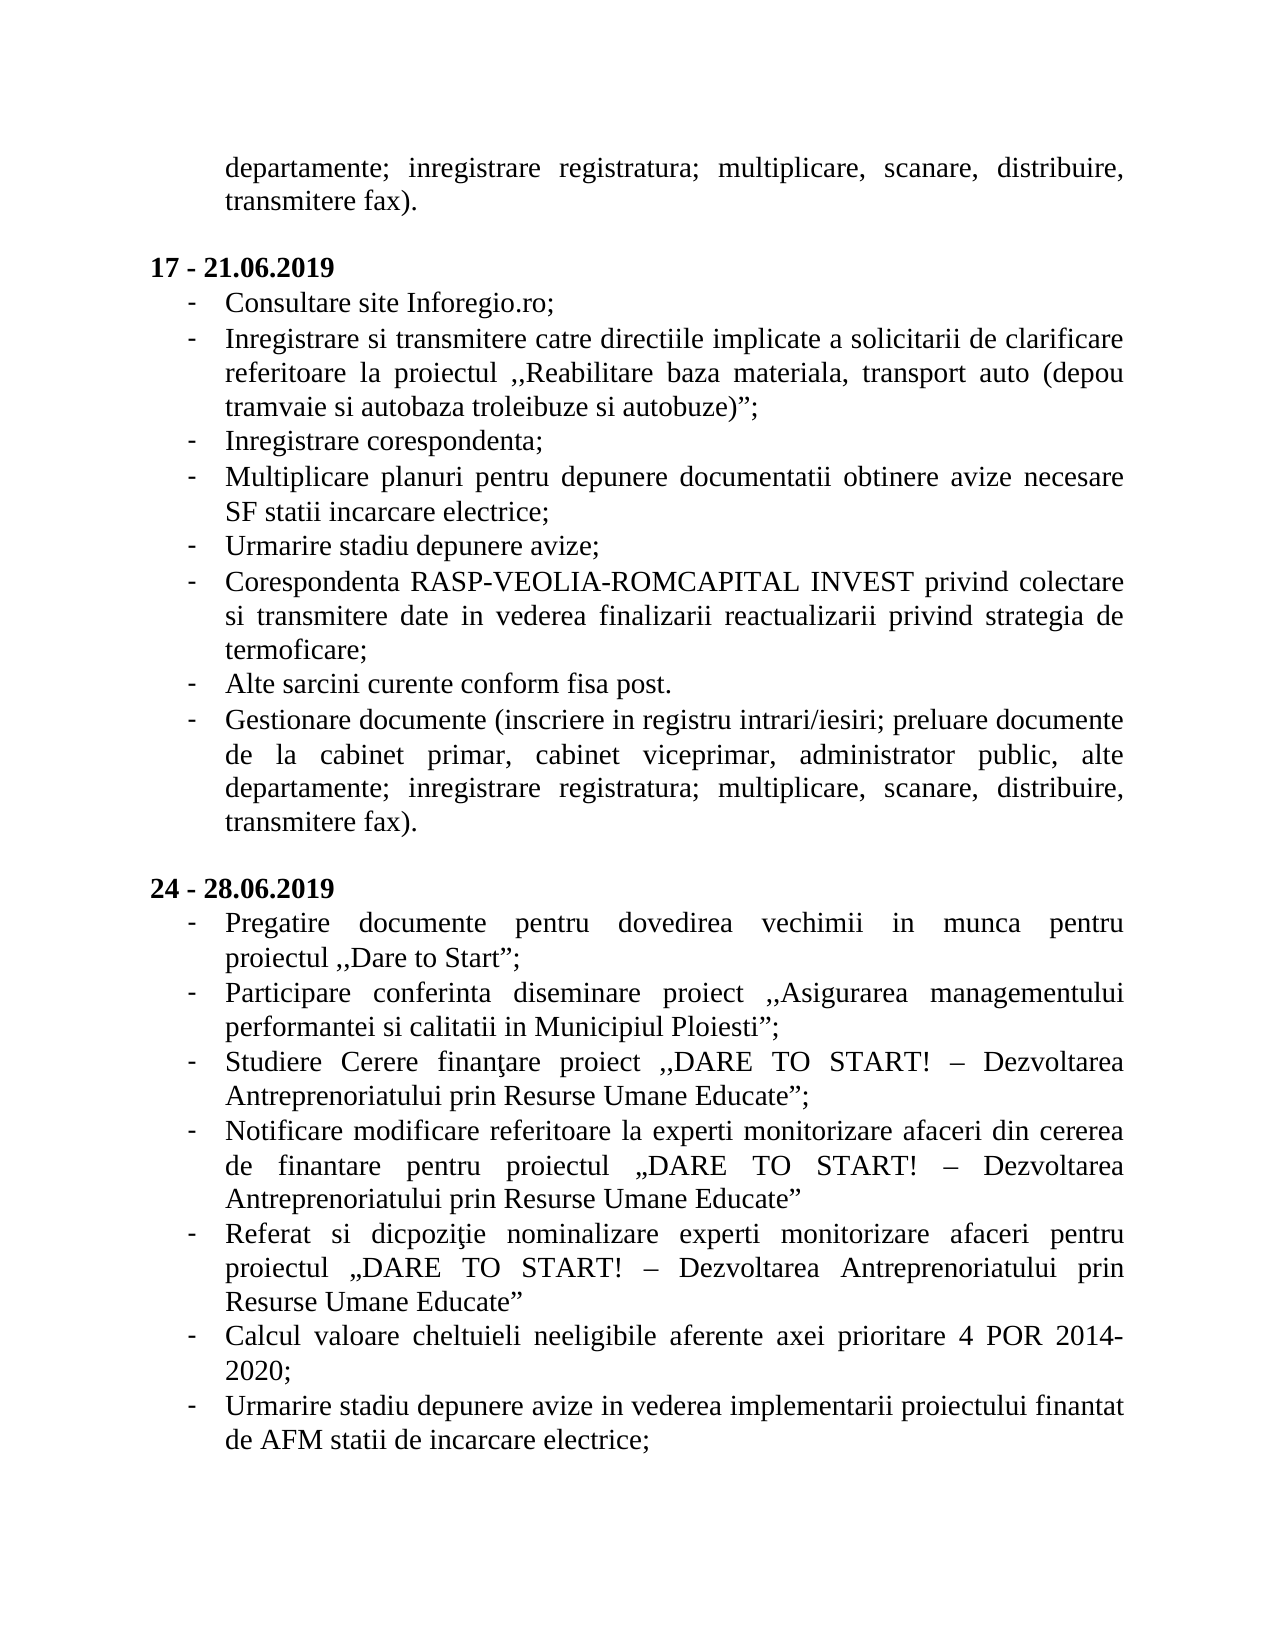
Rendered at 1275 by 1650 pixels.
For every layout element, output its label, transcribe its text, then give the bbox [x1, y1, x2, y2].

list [187, 150, 1125, 217]
list Corespondenta RASP-VEOLIA-ROMCAPITAL INVEST privind colectare si transmitere date in vederea finalizarii reactualizarii privind strategia de termoficare; [187, 563, 1125, 666]
list Inregistrare si transmitere catre directiile implicate a solicitarii de clarificare referitoare la proiectul ,,Reabilitare baza materiala, transport auto (depou tramvaie si autobaza troleibuze si autobuze)”; [187, 320, 1125, 422]
list Studiere Cerere finanţare proiect ,,DARE TO START! – Dezvoltarea Antreprenoriatului prin Resurse Umane Educate”; [187, 1043, 1125, 1112]
list Urmarire stadiu depunere avize; [187, 527, 1125, 563]
list Multiplicare planuri pentru depunere documentatii obtinere avize necesare SF statii incarcare electrice; [187, 458, 1125, 527]
text 24 - 28.06.2019 [150, 871, 1125, 904]
list Pregatire documente pentru dovedirea vechimii in munca pentru proiectul ,,Dare to Start”; [187, 904, 1125, 974]
list Inregistrare corespondenta; [187, 422, 1125, 458]
list Consultare site Inforegio.ro; [187, 284, 1125, 320]
list Participare conferinta diseminare proiect ,,Asigurarea managementului performantei si calitatii in Municipiul Ploiesti”; [187, 974, 1125, 1043]
list Alte sarcini curente conform fisa post. [187, 666, 1125, 701]
list Calcul valoare cheltuieli neeligibile aferente axei prioritare 4 POR 2014-2020; [187, 1317, 1125, 1387]
list Notificare modificare referitoare la experti monitorizare afaceri din cererea de finantare pentru proiectul „DARE TO START! – Dezvoltarea Antreprenoriatului prin Resurse Umane Educate” [187, 1112, 1125, 1215]
text 17 - 21.06.2019 [150, 251, 1125, 284]
list Referat si dicpoziţie nominalizare experti monitorizare afaceri pentru proiectul „DARE TO START! – Dezvoltarea Antreprenoriatului prin Resurse Umane Educate” [187, 1215, 1125, 1317]
list Urmarire stadiu depunere avize in vederea implementarii proiectului finantat de AFM statii de incarcare electrice; [187, 1387, 1125, 1456]
